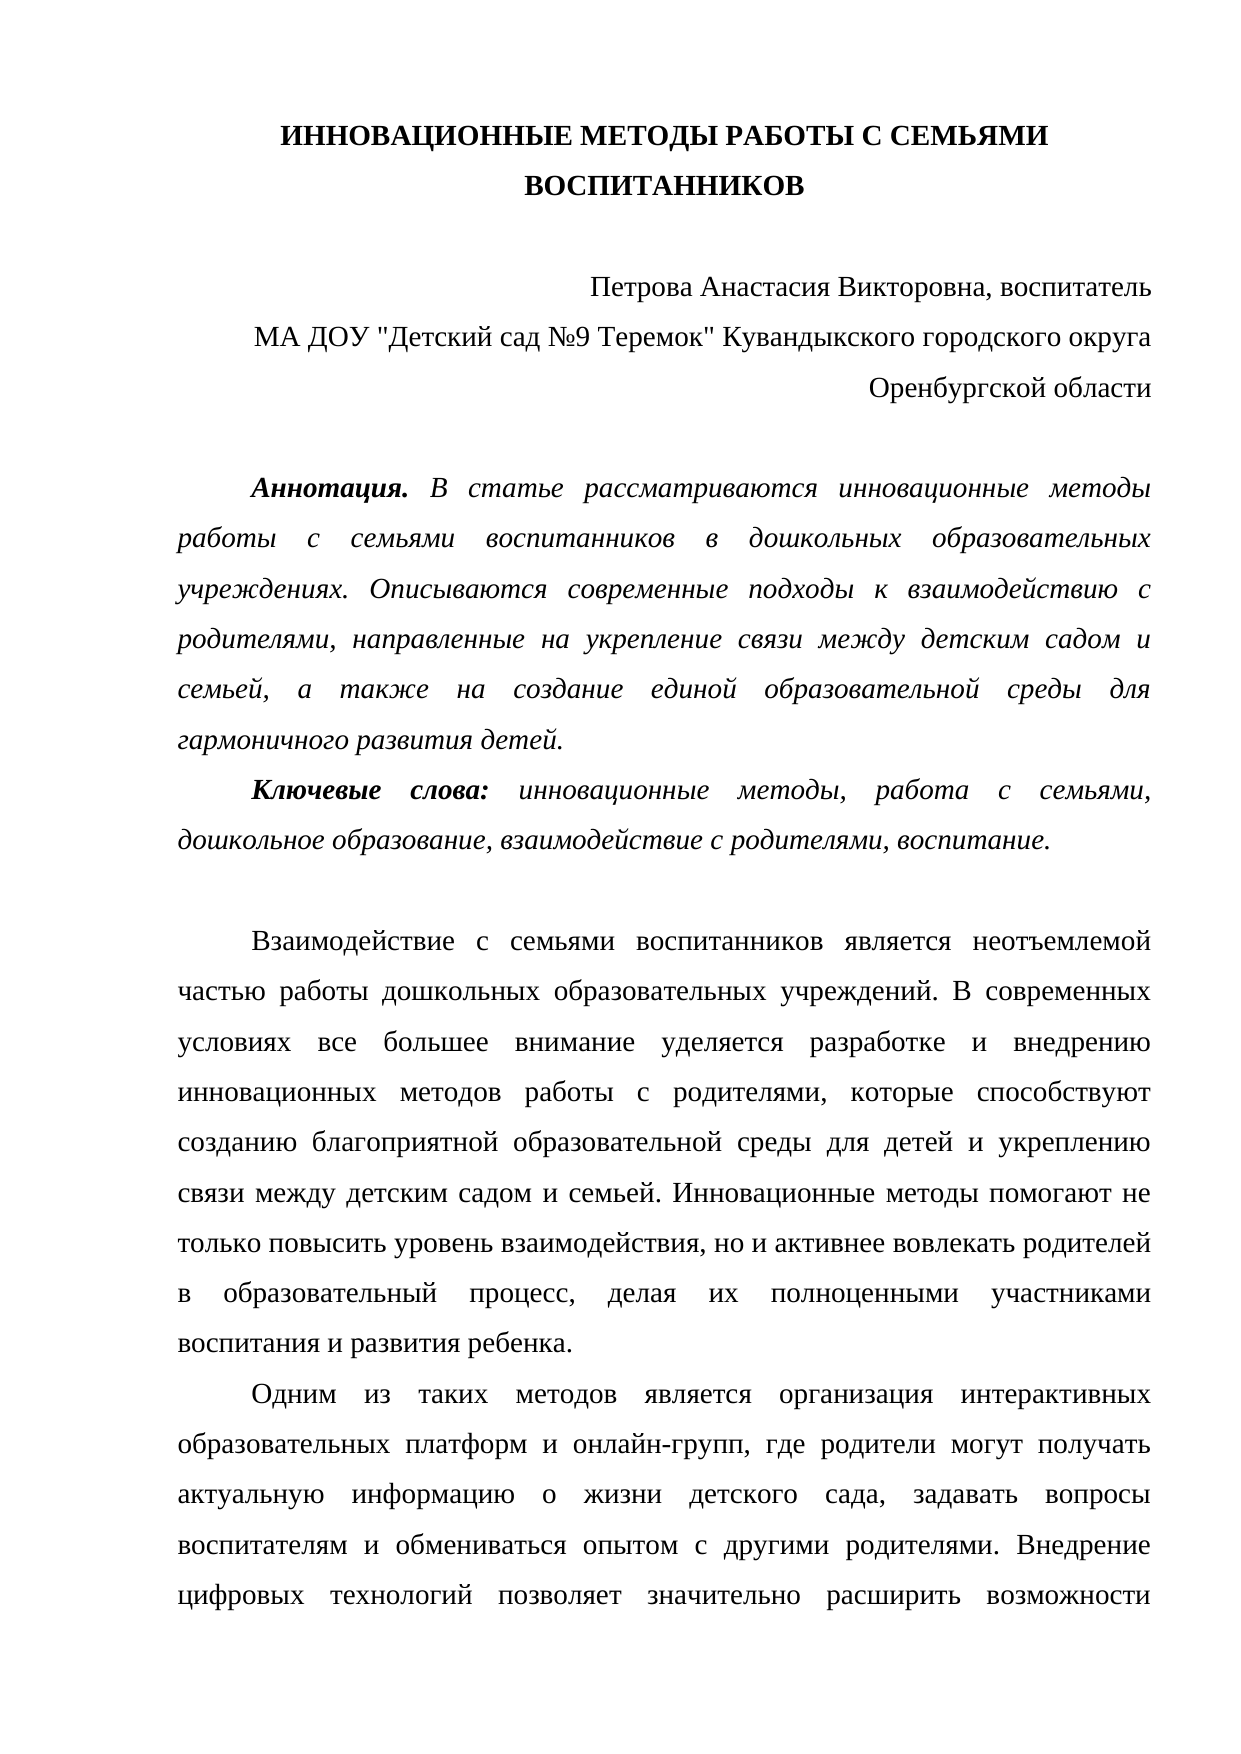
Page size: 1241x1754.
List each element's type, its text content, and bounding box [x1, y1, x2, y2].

text Взаимодействие с семьями воспитанников является неотъемлемой частью работы дошкольных образовательных учреждений. В современных условиях все большее внимание уделяется разработке и внедрению инновационных методов работы с родителями, которые способствуют созданию благоприятной образовательной среды для детей и укреплению связи между детским садом и семьей. Инновационные методы помогают не только повысить уровень взаимодействия, но и активнее вовлекать родителей в образовательный процесс, делая их полноценными участниками воспитания и развития ребенка. [177, 923, 1152, 1359]
text Ключевые слова: инновационные методы, работа с семьями, дошкольное образование, взаимодействие с родителями, воспитание. [177, 772, 1152, 856]
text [177, 1376, 1152, 1611]
text Петрова Анастасия Викторовна, воспитатель [177, 269, 1152, 303]
text МА ДОУ "Детский сад №9 Теремок" Кувандыкского городского округа Оренбургской области [177, 319, 1152, 403]
text Аннотация. В статье рассматриваются инновационные методы работы с семьями воспитанников в дошкольных образовательных учреждениях. Описываются современные подходы к взаимодействию с родителями, направленные на укрепление связи между детским садом и семьей, а также на создание единой образовательной среды для гармоничного развития детей. [177, 470, 1152, 755]
text ИННОВАЦИОННЫЕ МЕТОДЫ РАБОТЫ С СЕМЬЯМИ ВОСПИТАННИКОВ [177, 118, 1152, 202]
